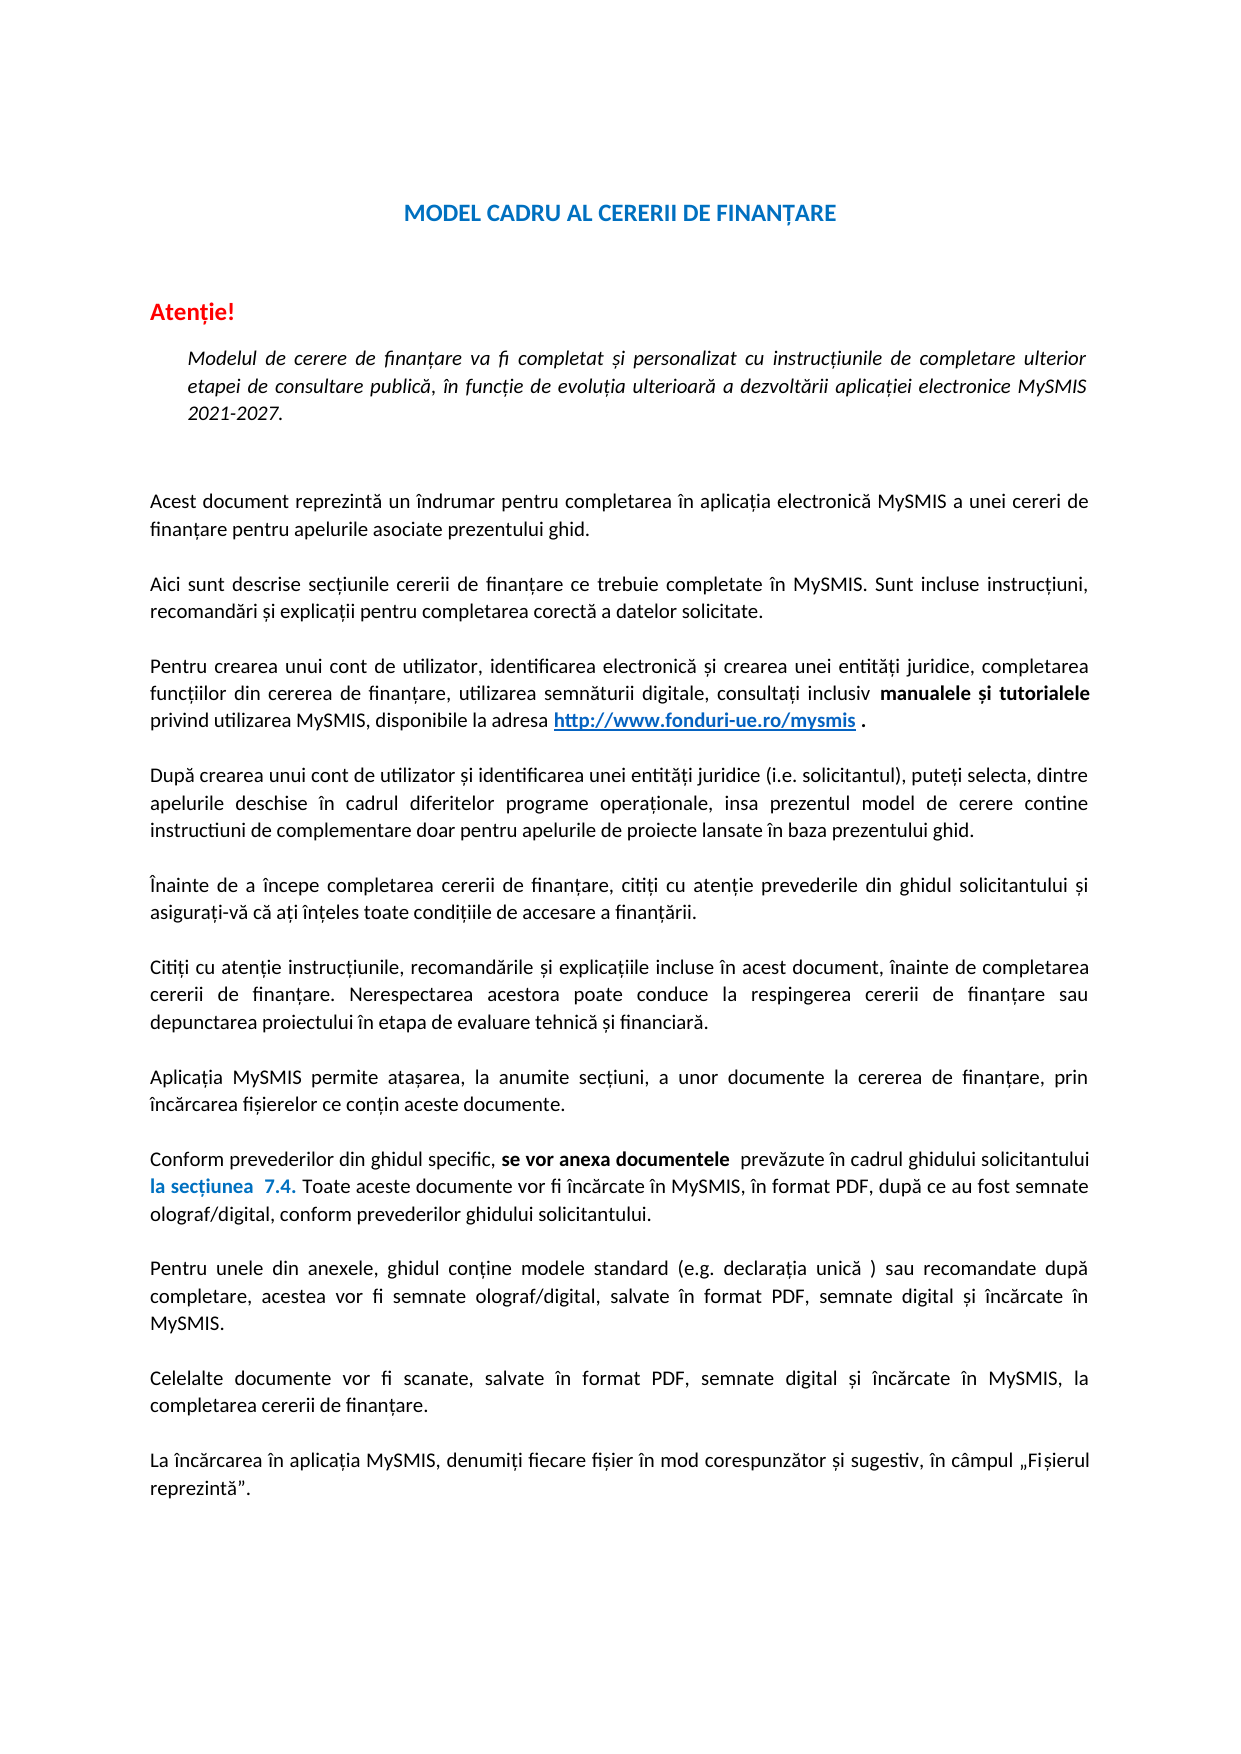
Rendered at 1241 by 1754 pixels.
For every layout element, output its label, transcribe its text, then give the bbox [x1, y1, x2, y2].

text La încărcarea în aplicația MySMIS, denumiți fiecare fișier în mod corespunzător și sugestiv, în câmpul „Fişierul reprezintă”. [150, 1447, 1090, 1500]
text Modelul de cerere de finanțare va fi completat și personalizat cu instrucțiunile de completare ulterior etapei de consultare publică, în funcție de evoluția ulterioară a dezvoltării aplicației electronice MySMIS 2021-2027. [187, 346, 1090, 426]
text Înainte de a începe completarea cererii de finanțare, citiți cu atenție prevederile din ghidul solicitantului și asigurați-vă că ați înțeles toate condițiile de accesare a finanțării. [150, 872, 1090, 925]
text Aplicația MySMIS permite atașarea, la anumite secțiuni, a unor documente la cererea de finanțare, prin încărcarea fișierelor ce conțin aceste documente. [150, 1064, 1090, 1117]
text După crearea unui cont de utilizator și identificarea unei entități juridice (i.e. solicitantul), puteți selecta, dintre apelurile deschise în cadrul diferitelor programe operaționale, insa prezentul model de cerere contine instructiuni de complementare doar pentru apelurile de proiecte lansate în baza prezentului ghid. [150, 762, 1090, 843]
text MODEL CADRU AL CERERII DE FINANȚARE [150, 197, 1090, 227]
text Pentru unele din anexele, ghidul conține modele standard (e.g. declarația unică ) sau recomandate după completare, acestea vor fi semnate olograf/digital, salvate în format PDF, semnate digital și încărcate în MySMIS. [150, 1256, 1090, 1336]
text Conform prevederilor din ghidul specific, se vor anexa documentele prevăzute în cadrul ghidului solicitantului la secțiunea 7.4. Toate aceste documente vor fi încărcate în MySMIS, în format PDF, după ce au fost semnate olograf/digital, conform prevederilor ghidului solicitantului. [150, 1146, 1090, 1226]
text Pentru crearea unui cont de utilizator, identificarea electronică și crearea unei entități juridice, completarea funcțiilor din cererea de finanțare, utilizarea semnăturii digitale, consultați inclusiv manualele și tutorialele privind utilizarea MySMIS, disponibile la adresa http://www.fonduri-ue.ro/mysmis . [150, 653, 1090, 733]
text Acest document reprezintă un îndrumar pentru completarea în aplicația electronică MySMIS a unei cereri de finanțare pentru apelurile asociate prezentului ghid. [150, 488, 1090, 541]
text Atenție! [150, 296, 1090, 327]
text Citiţi cu atenţie instrucţiunile, recomandările şi explicaţiile incluse în acest document, înainte de completarea cererii de finanțare. Nerespectarea acestora poate conduce la respingerea cererii de finanțare sau depunctarea proiectului în etapa de evaluare tehnică și financiară. [150, 954, 1090, 1034]
text Celelalte documente vor fi scanate, salvate în format PDF, semnate digital și încărcate în MySMIS, la completarea cererii de finanțare. [150, 1365, 1090, 1418]
text Aici sunt descrise secțiunile cererii de finanțare ce trebuie completate în MySMIS. Sunt incluse instrucțiuni, recomandări și explicații pentru completarea corectă a datelor solicitate. [150, 571, 1090, 623]
